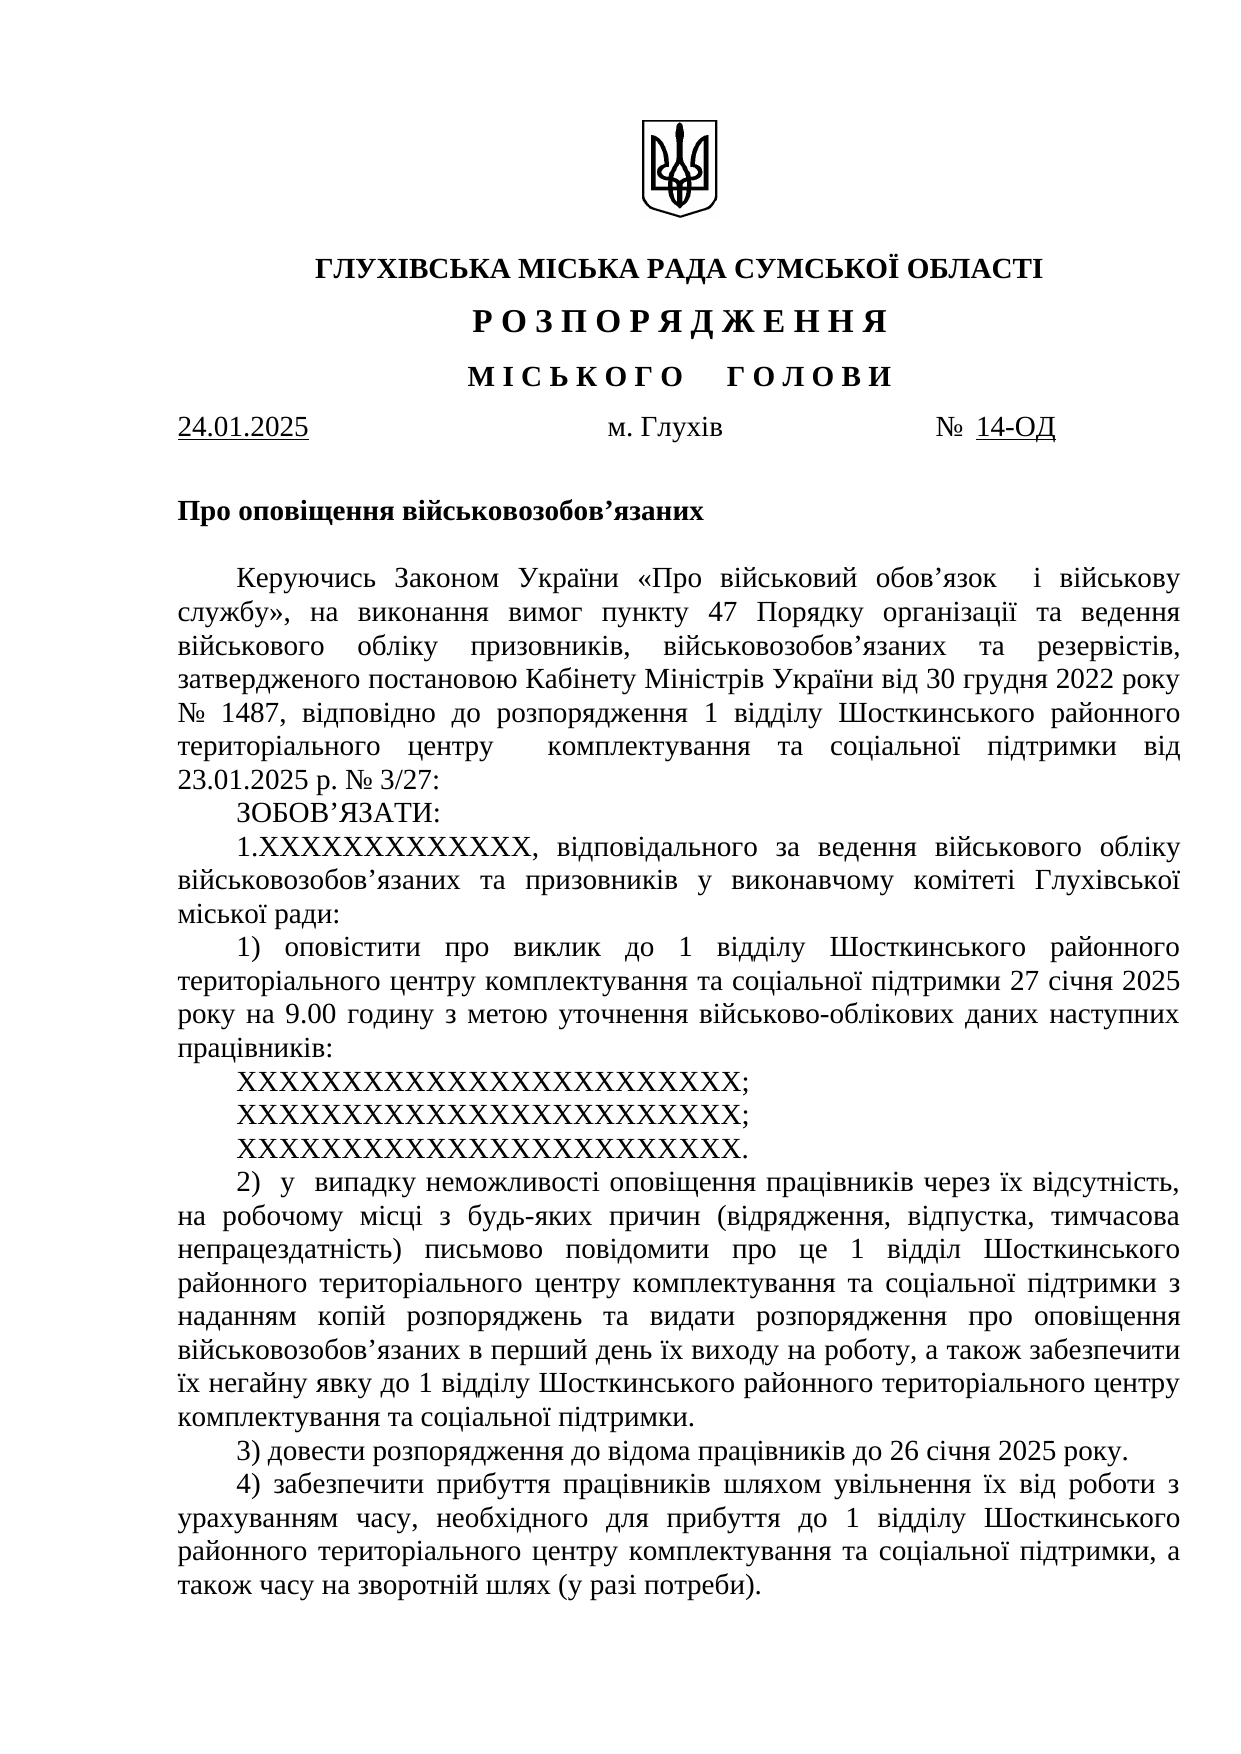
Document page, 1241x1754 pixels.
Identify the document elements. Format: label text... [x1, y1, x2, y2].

text 24.01.2025 м. Глухів № 14-ОД [177, 409, 1181, 443]
text 1.ХХХХХХХХХХХХХ, відповідального за ведення військового обліку військовозобов’язаних та призовників у виконавчому комітеті Глухівської міської ради: [177, 829, 1181, 929]
text ХХХХХХХХХХХХХХХХХХХХХХХХ; [177, 1064, 1181, 1097]
text ХХХХХХХХХХХХХХХХХХХХХХХХ. [177, 1131, 1181, 1164]
text ХХХХХХХХХХХХХХХХХХХХХХХХ; [177, 1097, 1181, 1131]
subtitle Р О З П О Р Я Д Ж Е Н Н Я [177, 302, 1181, 340]
text 1) оповістити про виклик до 1 відділу Шосткинського районного територіального центру комплектування та соціальної підтримки 27 січня 2025 року на 9.00 годину з метою уточнення військово-облікових даних наступних працівників: [177, 929, 1181, 1064]
text 3) довести розпорядження до відома працівників до 26 січня 2025 року. [177, 1433, 1181, 1466]
text 4) забезпечити прибуття працівників шляхом увільнення їх від роботи з урахуванням часу, необхідного для прибуття до 1 відділу Шосткинського районного територіального центру комплектування та соціальної підтримки, а також часу на зворотній шлях (у разі потреби). [177, 1466, 1181, 1600]
text Про оповіщення військовозобов’язаних [177, 493, 1181, 527]
picture [639, 118, 720, 220]
text ЗОБОВ’ЯЗАТИ: [177, 795, 1181, 829]
subtitle М І С Ь К О Г О Г О Л О В И [177, 359, 1181, 393]
subtitle ГЛУХІВСЬКА МІСЬКА РАДА СУМСЬКОЇ ОБЛАСТІ [177, 251, 1181, 285]
text 2) у випадку неможливості оповіщення працівників через їх відсутність, на робочому місці з будь-яких причин (відрядження, відпустка, тимчасова непрацездатність) письмово повідомити про це 1 відділ Шосткинського районного територіального центру комплектування та соціальної підтримки з наданням копій розпоряджень та видати розпорядження про оповіщення військовозобов’язаних в перший день їх виходу на роботу, а також забезпечити їх негайну явку до 1 відділу Шосткинського районного територіального центру комплектування та соціальної підтримки. [177, 1164, 1181, 1433]
text Керуючись Законом України «Про військовий обов’язок і військову службу», на виконання вимог пункту 47 Порядку організації та ведення військового обліку призовників, військовозобов’язаних та резервістів, затвердженого постановою Кабінету Міністрів України від 30 грудня 2022 року № 1487, відповідно до розпорядження 1 відділу Шосткинського районного територіального центру комплектування та соціальної підтримки від 23.01.2025 р. № 3/27: [177, 561, 1181, 795]
